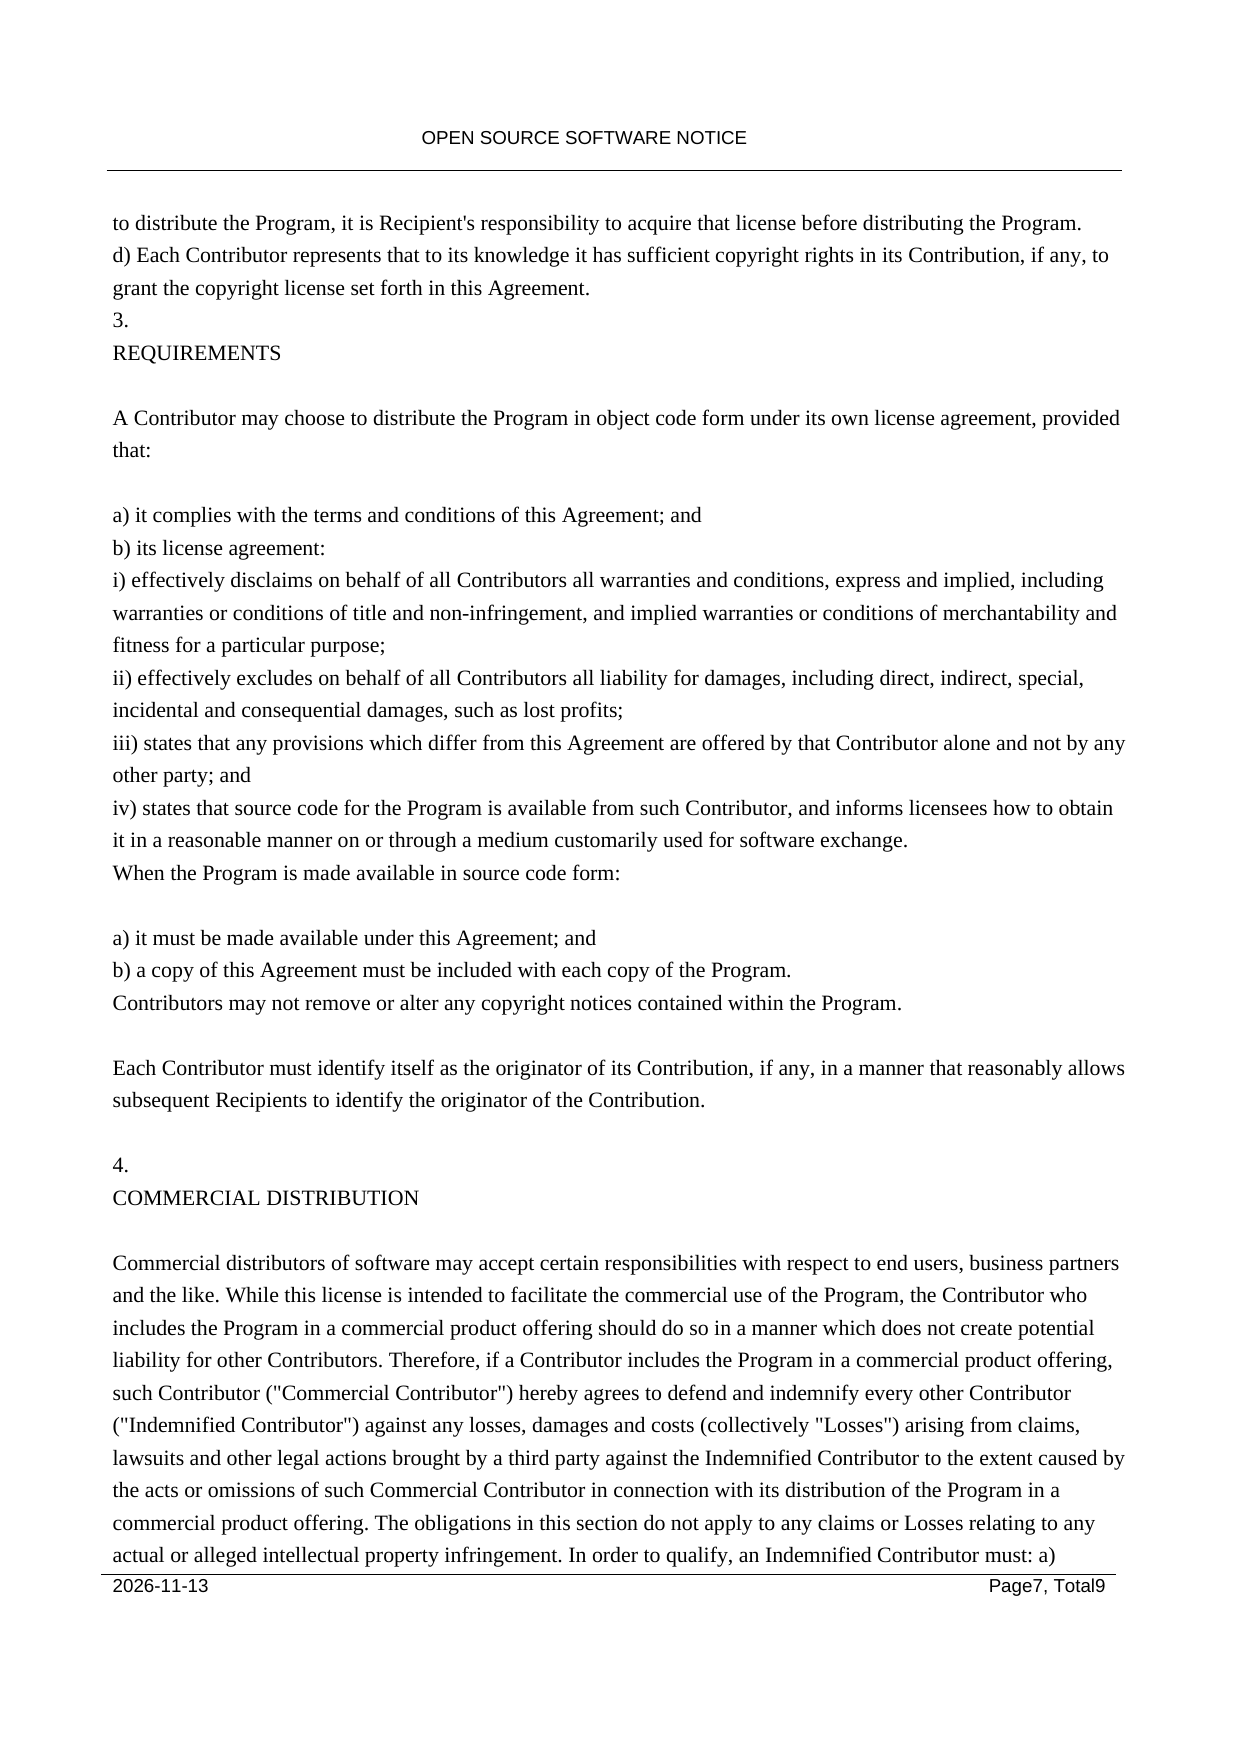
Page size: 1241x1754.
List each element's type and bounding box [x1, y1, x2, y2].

text [112, 206, 1128, 1571]
